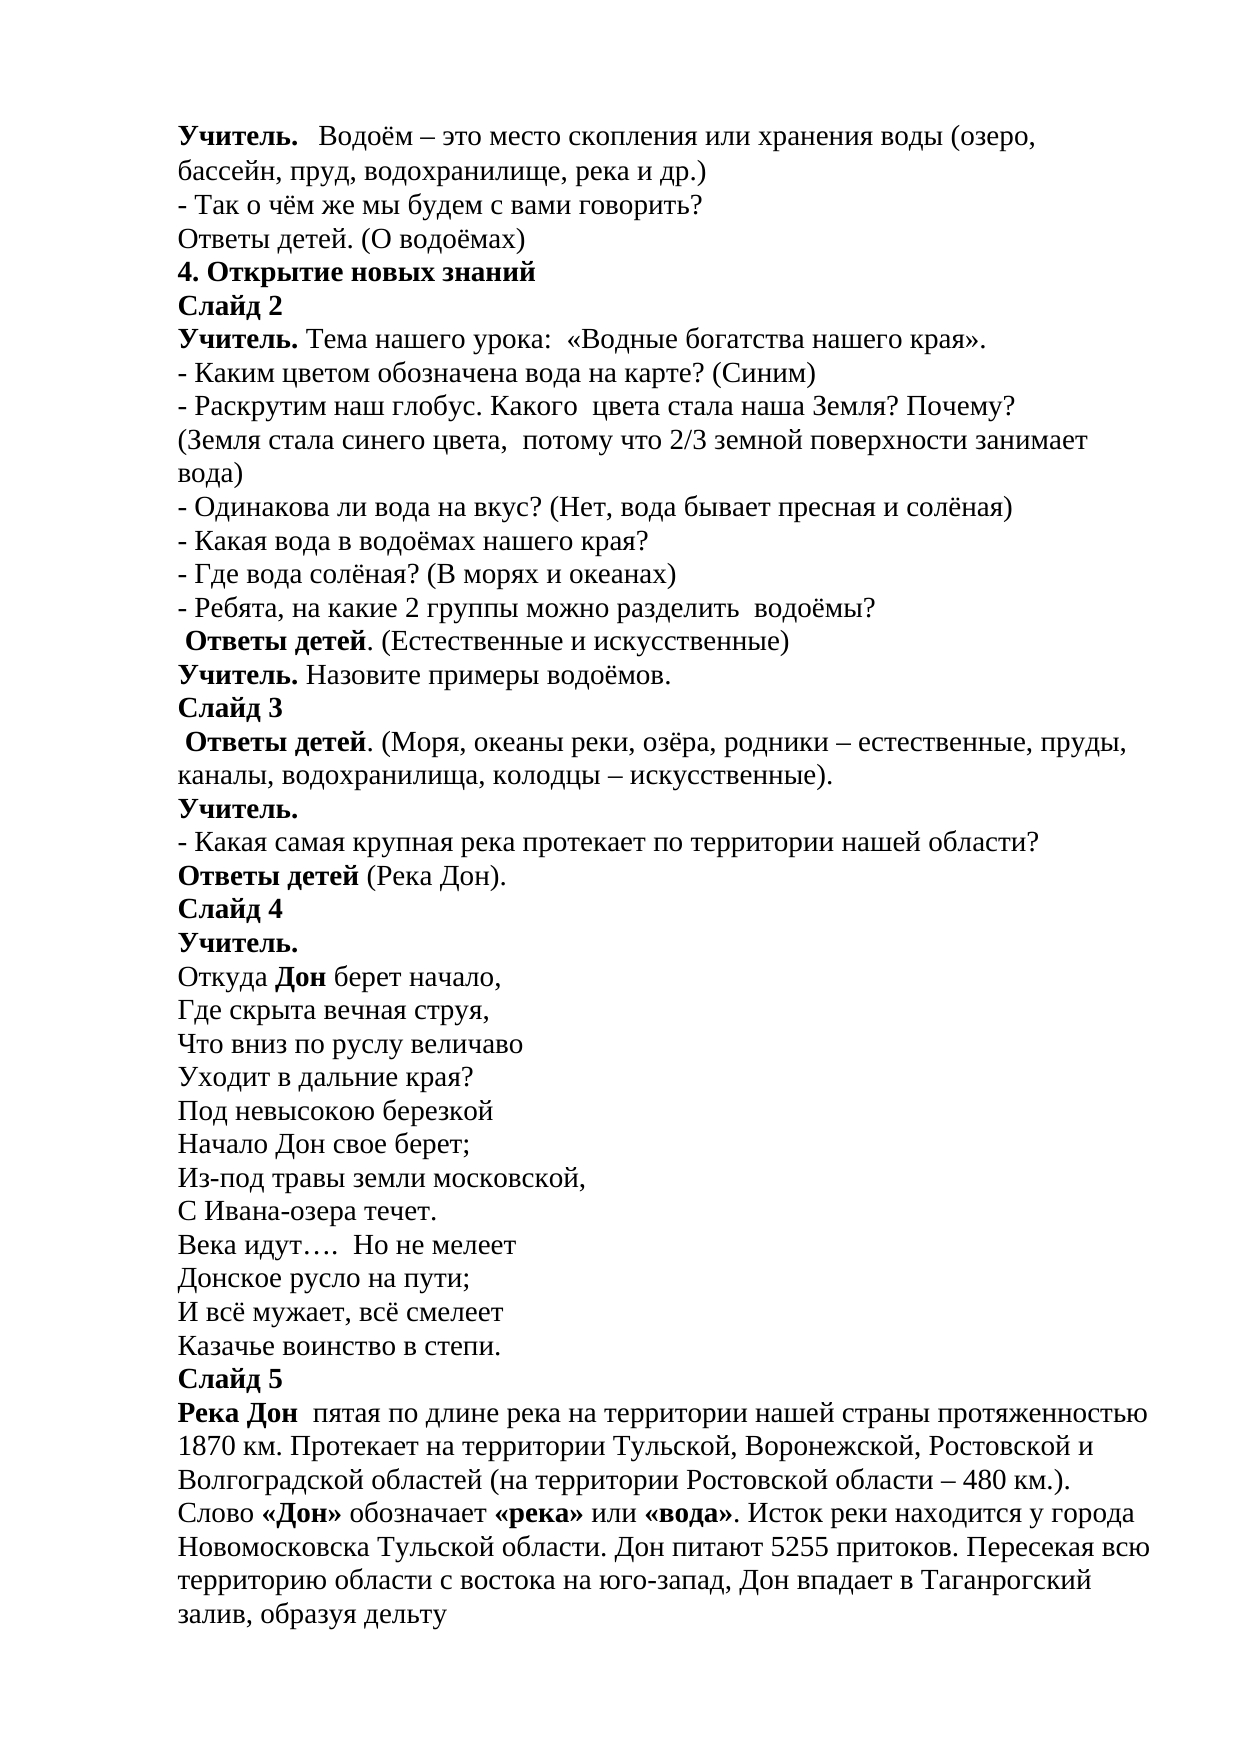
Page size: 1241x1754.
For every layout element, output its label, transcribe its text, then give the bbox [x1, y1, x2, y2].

text Слайд 2 [177, 288, 1152, 321]
text Откуда Дон берет начало, Где скрыта вечная струя, Что вниз по руслу величаво Уходит в дальние края? Под невысокою березкой Начало Дон свое берет; Из-под травы земли московской, С Ивана-озера течет. Века идут…. Но не мелеет Донское русло на пути; И всё мужает, всё смелеет Казачье воинство в степи. [177, 959, 1152, 1361]
text Река Дон пятая по длине река на территории нашей страны протяженностью 1870 км. Протекает на территории Тульской, Воронежской, Ростовской и Волгоградской областей (на территории Ростовской области – 480 км.). Слово «Дон» обозначает «река» или «вода». Исток реки находится у города Новомосковска Тульской области. Дон питают 5255 притоков. Пересекая всю территорию области с востока на юго-запад, Дон впадает в Таганрогский залив, образуя дельту [177, 1395, 1152, 1629]
text 4. Открытие новых знаний [177, 254, 1152, 288]
text - Каким цветом обозначена вода на карте? (Синим) [177, 355, 1152, 388]
text Слайд 4 [177, 892, 1152, 925]
text Учитель. Тема нашего урока: «Водные богатства нашего края». [177, 321, 1152, 355]
text - Так о чём же мы будем с вами говорить? [177, 187, 1152, 221]
text Учитель. Водоём – это место скопления или хранения воды (озеро, бассейн, пруд, водохранилище, река и др.) [177, 118, 1152, 187]
text Ответы детей. (Естественные и искусственные) [177, 623, 1152, 657]
text Слайд 3 [177, 690, 1152, 724]
text - Какая самая крупная река протекает по территории нашей области? [177, 824, 1152, 858]
text Ответы детей (Река Дон). [177, 858, 1152, 892]
text Слайд 5 [177, 1361, 1152, 1395]
text Учитель. [177, 925, 1152, 959]
text Ответы детей. (О водоёмах) [177, 221, 1152, 254]
text Ответы детей. (Моря, океаны реки, озёра, родники – естественные, пруды, каналы, водохранилища, колодцы – искусственные). [177, 724, 1152, 791]
text - Раскрутим наш глобус. Какого цвета стала наша Земля? Почему? (Земля стала синего цвета, потому что 2/3 земной поверхности занимает вода) [177, 388, 1152, 489]
text Учитель. Назовите примеры водоёмов. [177, 657, 1152, 690]
text - Какая вода в водоёмах нашего края? - Где вода солёная? (В морях и океанах) - Ребята, на какие 2 группы можно разделить водоёмы? [177, 523, 1152, 623]
text - Одинакова ли вода на вкус? (Нет, вода бывает пресная и солёная) [177, 489, 1152, 523]
text Учитель. [177, 791, 1152, 824]
